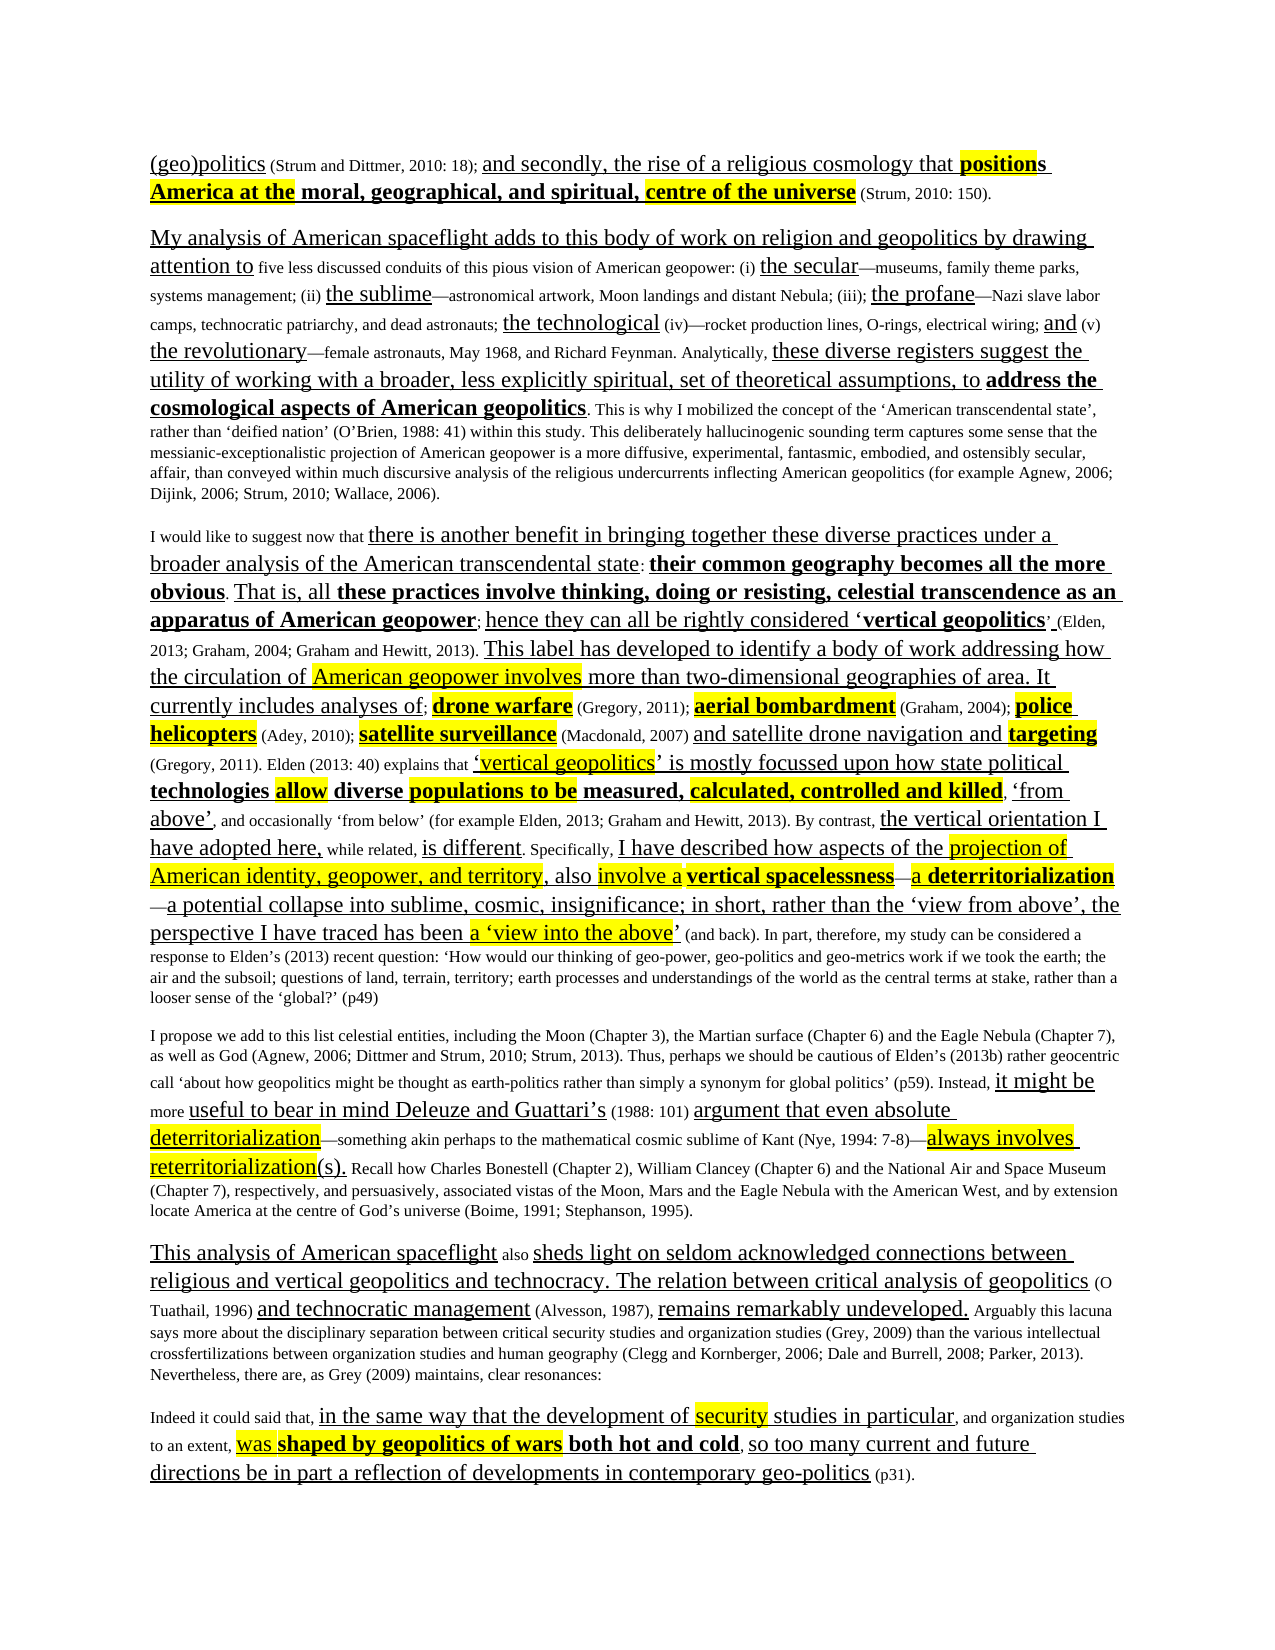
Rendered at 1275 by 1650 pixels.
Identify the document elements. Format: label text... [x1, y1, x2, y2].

text My analysis of American spaceflight adds to this body of work on religion and geopolitics by drawing attention to five less discussed conduits of this pious vision of American geopower: (i) the secular—museums, family theme parks, systems management; (ii) the sublime—astronomical artwork, Moon landings and distant Nebula; (iii); the profane—Nazi slave labor camps, technocratic patriarchy, and dead astronauts; the technological (iv)—rocket production lines, O-rings, electrical wiring; and (v) the revolutionary—female astronauts, May 1968, and Richard Feynman. Analytically, these diverse registers suggest the utility of working with a broader, less explicitly spiritual, set of theoretical assumptions, to address the cosmological aspects of American geopolitics. This is why I mobilized the concept of the ‘American transcendental state’, rather than ‘deified nation’ (O’Brien, 1988: 41) within this study. This deliberately hallucinogenic sounding term captures some sense that the messianic-exceptionalistic projection of American geopower is a more diffusive, experimental, fantasmic, embodied, and ostensibly secular, affair, than conveyed within much discursive analysis of the religious undercurrents inflecting American geopolitics (for example Agnew, 2006; Dijink, 2006; Strum, 2010; Wallace, 2006). [150, 223, 1125, 503]
text This analysis of American spaceflight also sheds light on seldom acknowledged connections between religious and vertical geopolitics and technocracy. The relation between critical analysis of geopolitics (O Tuathail, 1996) and technocratic management (Alvesson, 1987), remains remarkably undeveloped. Arguably this lacuna says more about the disciplinary separation between critical security studies and organization studies (Grey, 2009) than the various intellectual crossfertilizations between organization studies and human geography (Clegg and Kornberger, 2006; Dale and Burrell, 2008; Parker, 2013). Nevertheless, there are, as Grey (2009) maintains, clear resonances: [150, 1238, 1125, 1384]
text Indeed it could said that, in the same way that the development of security studies in particular, and organization studies to an extent, was shaped by geopolitics of wars both hot and cold, so too many current and future directions be in part a reflection of developments in contemporary geo-politics (p31). [150, 1402, 1125, 1485]
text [150, 150, 1125, 205]
text I would like to suggest now that there is another benefit in bringing together these diverse practices under a broader analysis of the American transcendental state: their common geography becomes all the more obvious. That is, all these practices involve thinking, doing or resisting, celestial transcendence as an apparatus of American geopower; hence they can all be rightly considered ‘vertical geopolitics’ (Elden, 2013; Graham, 2004; Graham and Hewitt, 2013). This label has developed to identify a body of work addressing how the circulation of American geopower involves more than two-dimensional geographies of area. It currently includes analyses of; drone warfare (Gregory, 2011); aerial bombardment (Graham, 2004); police helicopters (Adey, 2010); satellite surveillance (Macdonald, 2007) and satellite drone navigation and targeting (Gregory, 2011). Elden (2013: 40) explains that ‘vertical geopolitics’ is mostly focussed upon how state political technologies allow diverse populations to be measured, calculated, controlled and killed, ‘from above’, and occasionally ‘from below’ (for example Elden, 2013; Graham and Hewitt, 2013). By contrast, the vertical orientation I have adopted here, while related, is different. Specifically, I have described how aspects of the projection of American identity, geopower, and territory, also involve a vertical spacelessness—a deterritorialization—a potential collapse into sublime, cosmic, insignificance; in short, rather than the ‘view from above’, the perspective I have traced has been a ‘view into the above’ (and back). In part, therefore, my study can be considered a response to Elden’s (2013) recent question: ‘How would our thinking of geo-power, geo-politics and geo-metrics work if we took the earth; the air and the subsoil; questions of land, terrain, territory; earth processes and understandings of the world as the central terms at stake, rather than a looser sense of the ‘global?’ (p49) [150, 521, 1125, 1007]
text I propose we add to this list celestial entities, including the Moon (Chapter 3), the Martian surface (Chapter 6) and the Eagle Nebula (Chapter 7), as well as God (Agnew, 2006; Dittmer and Strum, 2010; Strum, 2013). Thus, perhaps we should be cautious of Elden’s (2013b) rather geocentric call ‘about how geopolitics might be thought as earth-politics rather than simply a synonym for global politics’ (p59). Instead, it might be more useful to bear in mind Deleuze and Guattari’s (1988: 101) argument that even absolute deterritorialization—something akin perhaps to the mathematical cosmic sublime of Kant (Nye, 1994: 7-8)—always involves reterritorialization(s). Recall how Charles Bonestell (Chapter 2), William Clancey (Chapter 6) and the National Air and Space Museum (Chapter 7), respectively, and persuasively, associated vistas of the Moon, Mars and the Eagle Nebula with the American West, and by extension locate America at the centre of God’s universe (Boime, 1991; Stephanson, 1995). [150, 1026, 1125, 1220]
